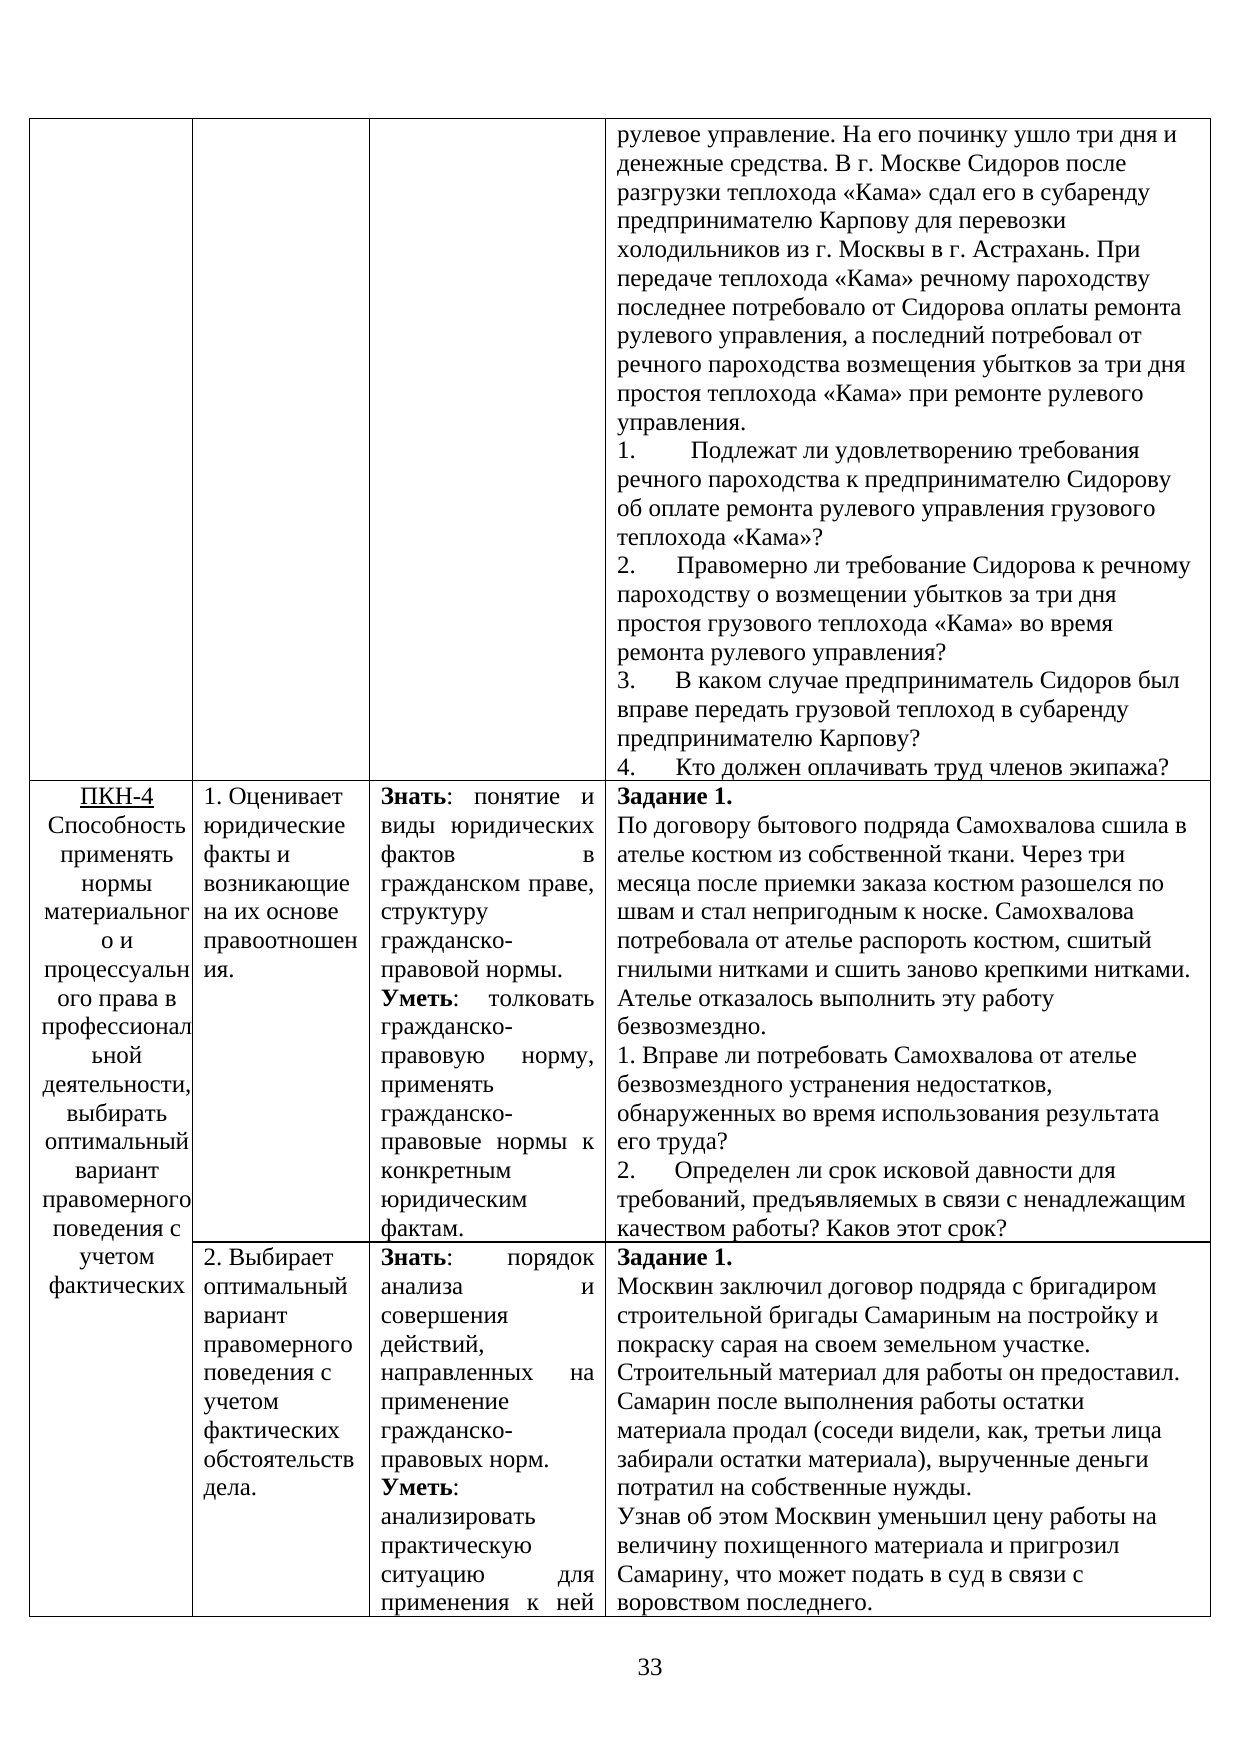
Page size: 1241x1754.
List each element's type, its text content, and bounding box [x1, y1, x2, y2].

table_cell 1. Оценивает юридические факты и возникающие на их основе правоотношения. [193, 781, 369, 1241]
table_cell Задание 1. По договору бытового подряда Самохвалова сшила в ателье костюм из собственной ткани. Через три месяца после приемки заказа костюм разошелся по швам и стал непригодным к носке. Самохвалова потребовала от ателье распороть костюм, сшитый гнилыми нитками и сшить заново крепкими нитками. Ателье отказалось выполнить эту работу безвозмездно. 1. Вправе ли потребовать Самохвалова от ателье безвозмездного устранения недостатков, обнаруженных во время использования результата его труда? 2. Определен ли срок исковой давности для требований, предъявляемых в связи с ненадлежащим качеством работы? Каков этот срок? [606, 781, 1210, 1241]
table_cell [370, 1243, 605, 1616]
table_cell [193, 119, 369, 780]
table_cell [193, 1243, 369, 1616]
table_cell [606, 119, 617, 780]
table_cell ПКН-4 Способность применять нормы материального и процессуального права в профессиональной деятельности, выбирать оптимальный вариант правомерного поведения с учетом фактических [30, 781, 192, 1616]
table_cell Знать: понятие и виды юридических фактов в гражданском праве, структуру гражданско-правовой нормы. Уметь: толковать гражданско- правовую норму, применять гражданско-правовые нормы к конкретным юридическим фактам. [370, 781, 605, 1241]
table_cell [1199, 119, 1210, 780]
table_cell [370, 119, 605, 780]
